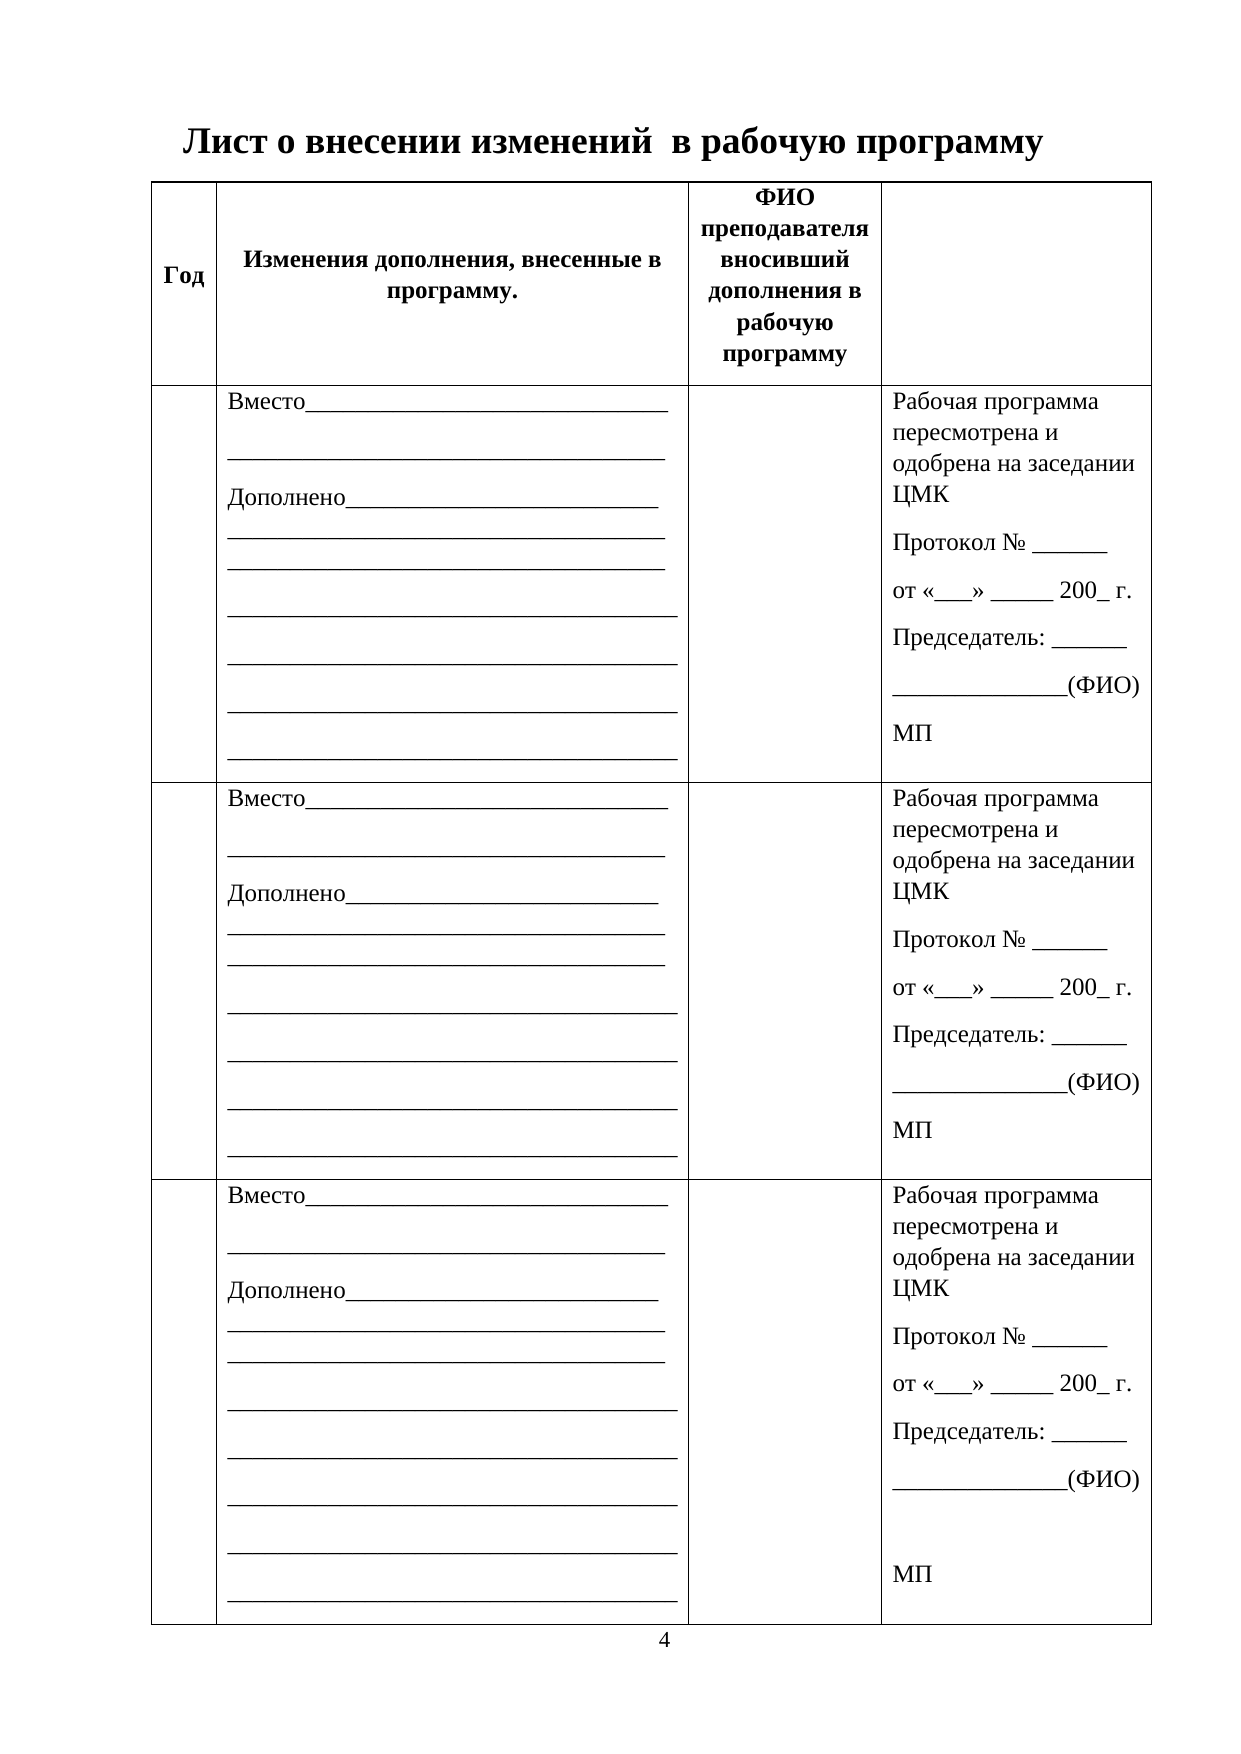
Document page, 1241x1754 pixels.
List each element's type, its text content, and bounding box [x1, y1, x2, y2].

table_cell Рабочая программа пересмотрена и одобрена на заседании ЦМК Протокол № ______ от «___» _____ 200_ г. Председатель: ______ ______________(ФИО) МП [882, 783, 1151, 1179]
table_cell [689, 783, 881, 1179]
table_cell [882, 1180, 1151, 1623]
table_cell Вместо_____________________________ ___________________________________ Дополнено_________________________ ___________________________________ ___________________________________ ____________________________________ ____________________________________ ____________________________________ ____________________________________ ____________________________________ [217, 1180, 688, 1623]
table_header [882, 183, 1151, 385]
table_cell Рабочая программа пересмотрена и одобрена на заседании ЦМК Протокол № ______ от «___» _____ 200_ г. Председатель: ______ ______________(ФИО) МП [882, 386, 1151, 782]
table_cell Вместо_____________________________ ___________________________________ Дополнено_________________________ ___________________________________ ___________________________________ ____________________________________ ____________________________________ ____________________________________ ____________________________________ [217, 783, 688, 1179]
table_cell [689, 386, 881, 782]
text МП Лист о внесении изменений в рабочую программу [177, 118, 1152, 161]
table_cell [152, 1180, 216, 1623]
table_cell [689, 1180, 881, 1623]
table_header ФИО преподавателя вносивший дополнения в рабочую программу [689, 183, 881, 385]
table_cell Вместо_____________________________ ___________________________________ Дополнено_________________________ ___________________________________ ___________________________________ ____________________________________ ____________________________________ ____________________________________ ____________________________________ [217, 386, 688, 782]
table_cell [152, 783, 216, 1179]
table_cell [152, 386, 216, 782]
table_header Год [152, 183, 216, 385]
table_header Изменения дополнения, внесенные в программу. [217, 183, 688, 385]
